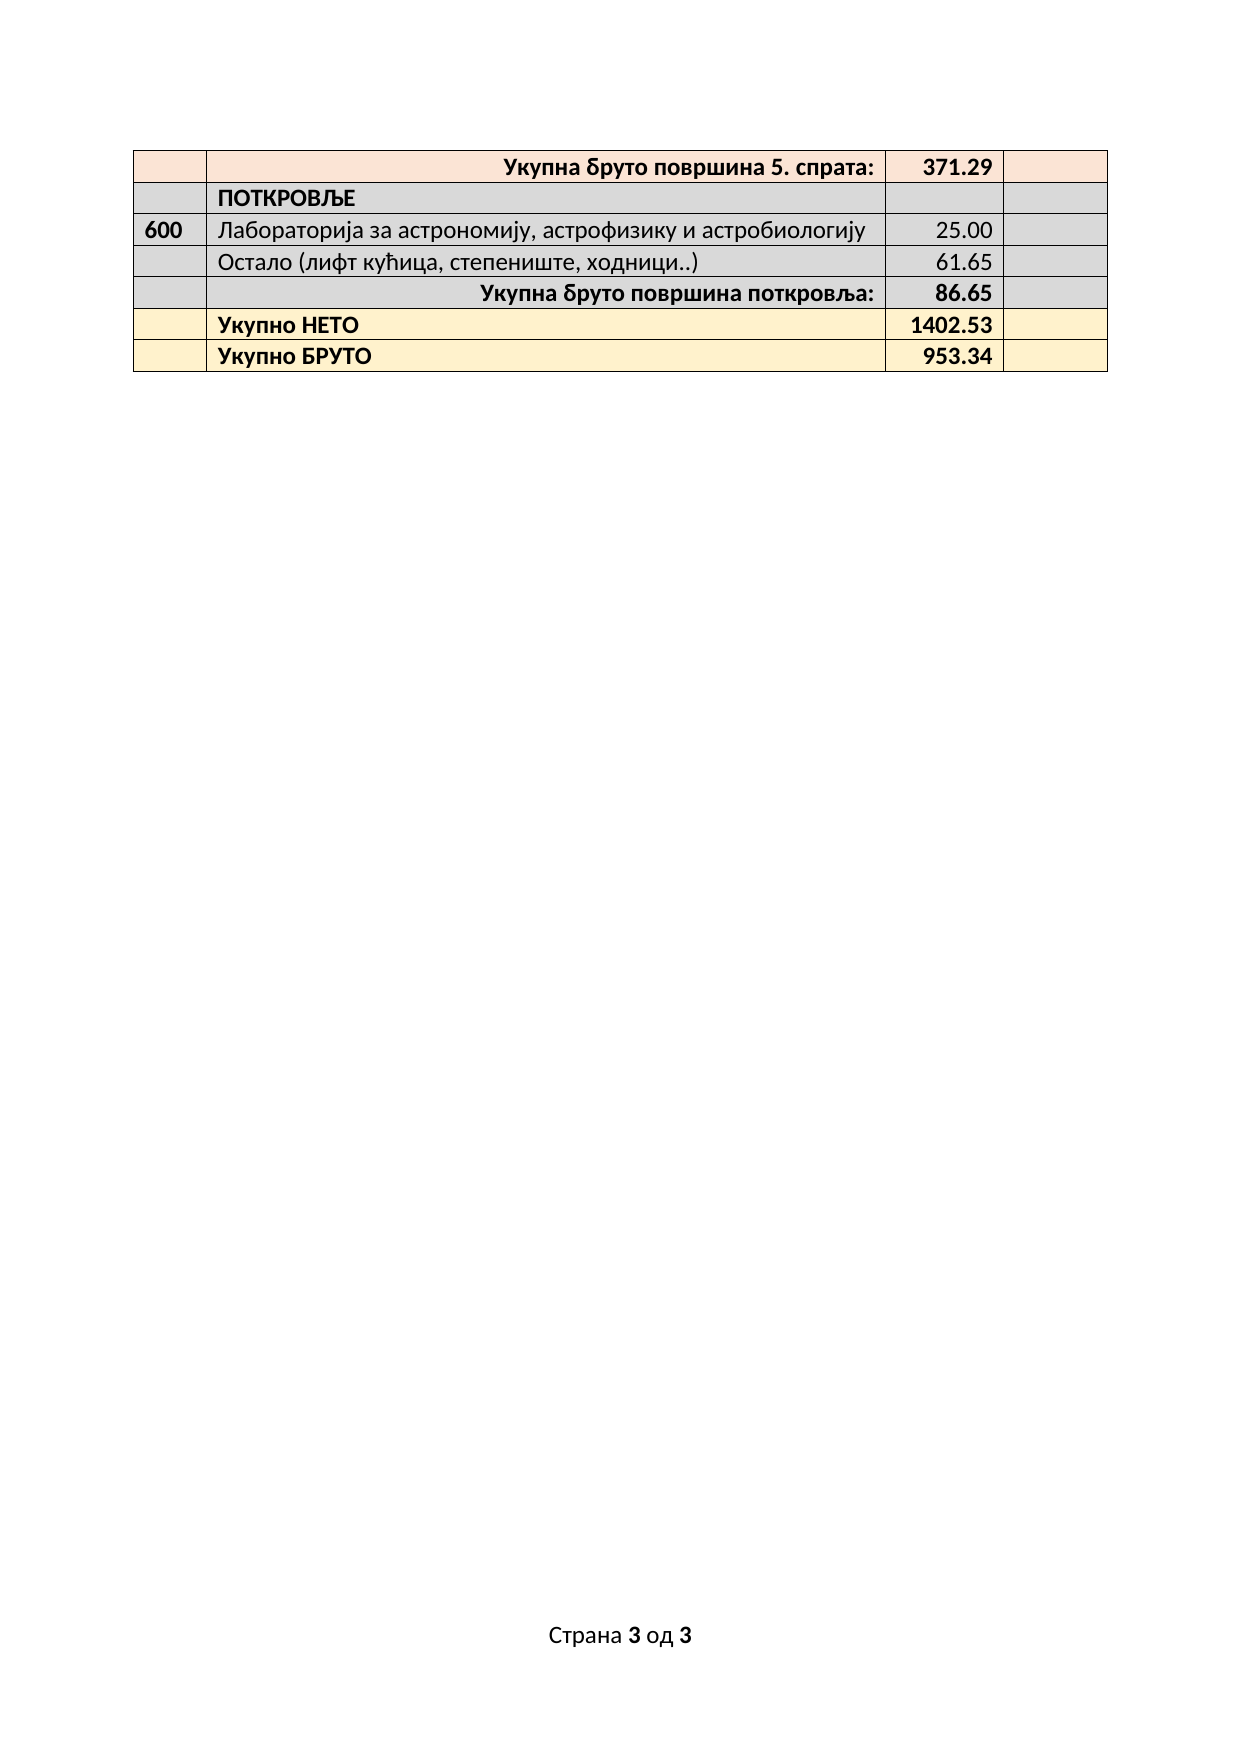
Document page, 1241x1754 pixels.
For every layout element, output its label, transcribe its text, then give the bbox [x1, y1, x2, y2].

table_cell Укупно БРУТО [207, 340, 885, 371]
table_cell Укупно НЕТО [207, 309, 885, 339]
table_cell [134, 277, 206, 308]
table_cell [1004, 246, 1107, 276]
table_cell 25.00 [886, 214, 1003, 245]
table_cell [134, 151, 206, 182]
table_cell [886, 183, 1003, 213]
table_cell 61.65 [886, 246, 1003, 276]
table_cell 371.29 [886, 151, 1003, 182]
table_cell [1004, 309, 1107, 339]
table_cell 600 [134, 214, 206, 245]
table_cell Укупна бруто површина поткровља: [207, 277, 885, 308]
table_cell Лабораторија за астрономију, астрофизику и астробиологију [207, 214, 885, 245]
table_cell ПОТКРОВЉЕ [207, 183, 885, 213]
table_cell Укупна бруто површина 5. спрата: [207, 151, 885, 182]
table_cell [134, 183, 206, 213]
table_cell 1402.53 [886, 309, 1003, 339]
table_cell [134, 246, 206, 276]
table_cell [134, 340, 206, 371]
table_cell 953.34 [886, 340, 1003, 371]
table_cell [134, 309, 206, 339]
table_cell [1004, 277, 1107, 308]
table_cell [1004, 151, 1107, 182]
table_cell [1004, 183, 1107, 213]
table_cell [1004, 214, 1107, 245]
table_cell Остало (лифт кућица, степениште, ходници..) [207, 246, 885, 276]
table_cell 86.65 [886, 277, 1003, 308]
table_cell [1004, 340, 1107, 371]
